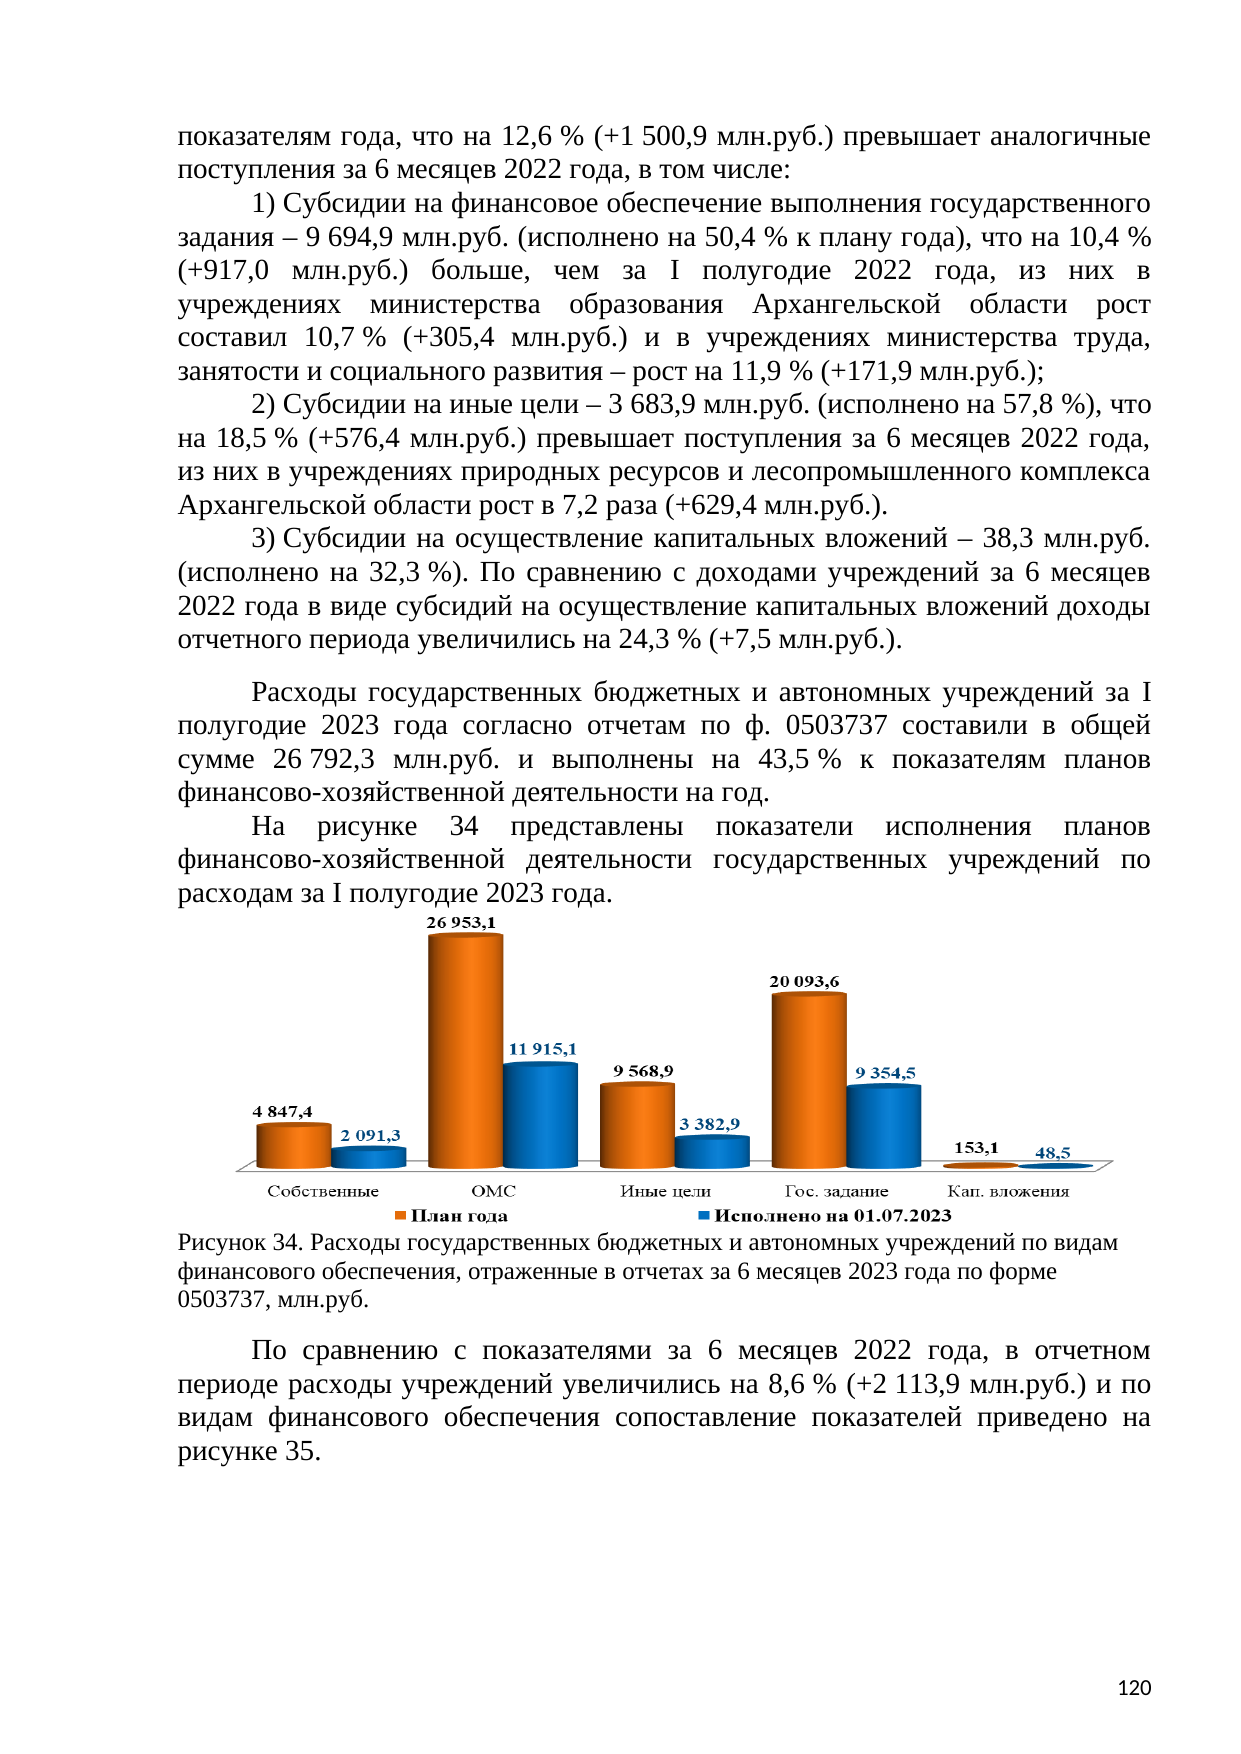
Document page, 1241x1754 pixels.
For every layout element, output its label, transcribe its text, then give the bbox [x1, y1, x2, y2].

text 1) Субсидии на финансовое обеспечение выполнения государственного задания – 9 694,9 млн.руб. (исполнено на 50,4 % к плану года), что на 10,4 % (+917,0 млн.руб.) больше, чем за I полугодие 2022 года, из них в учреждениях министерства образования Архангельской области рост составил 10,7 % (+305,4 млн.руб.) и в учреждениях министерства труда, занятости и социального развития – рост на 11,9 % (+171,9 млн.руб.); [177, 185, 1152, 386]
picture [195, 908, 1134, 1227]
text Рисунок 34. Расходы государственных бюджетных и автономных учреждений по видам финансового обеспечения, отраженные в отчетах за 6 месяцев 2023 года по форме 0503737, млн.руб. [177, 1227, 1152, 1313]
text 2) Субсидии на иные цели – 3 683,9 млн.руб. (исполнено на 57,8 %), что на 18,5 % (+576,4 млн.руб.) превышает поступления за 6 месяцев 2022 года, из них в учреждениях природных ресурсов и лесопромышленного комплекса Архангельской области рост в 7,2 раза (+629,4 млн.руб.). [177, 386, 1152, 521]
text 3) Субсидии на осуществление капитальных вложений – 38,3 млн.руб. (исполнено на 32,3 %). По сравнению с доходами учреждений за 6 месяцев 2022 года в виде субсидий на осуществление капитальных вложений доходы отчетного периода увеличились на 24,3 % (+7,5 млн.руб.). [177, 521, 1152, 655]
text На рисунке 34 представлены показатели исполнения планов финансово-хозяйственной деятельности государственных учреждений по расходам за I полугодие 2023 года. [177, 808, 1152, 909]
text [177, 118, 1152, 185]
text Расходы государственных бюджетных и автономных учреждений за I полугодие 2023 года согласно отчетам по ф. 0503737 составили в общей сумме 26 792,3 млн.руб. и выполнены на 43,5 % к показателям планов финансово-хозяйственной деятельности на год. [177, 674, 1152, 808]
text По сравнению с показателями за 6 месяцев 2022 года, в отчетном периоде расходы учреждений увеличились на 8,6 % (+2 113,9 млн.руб.) и по видам финансового обеспечения сопоставление показателей приведено на рисунке 35. [177, 1332, 1152, 1467]
